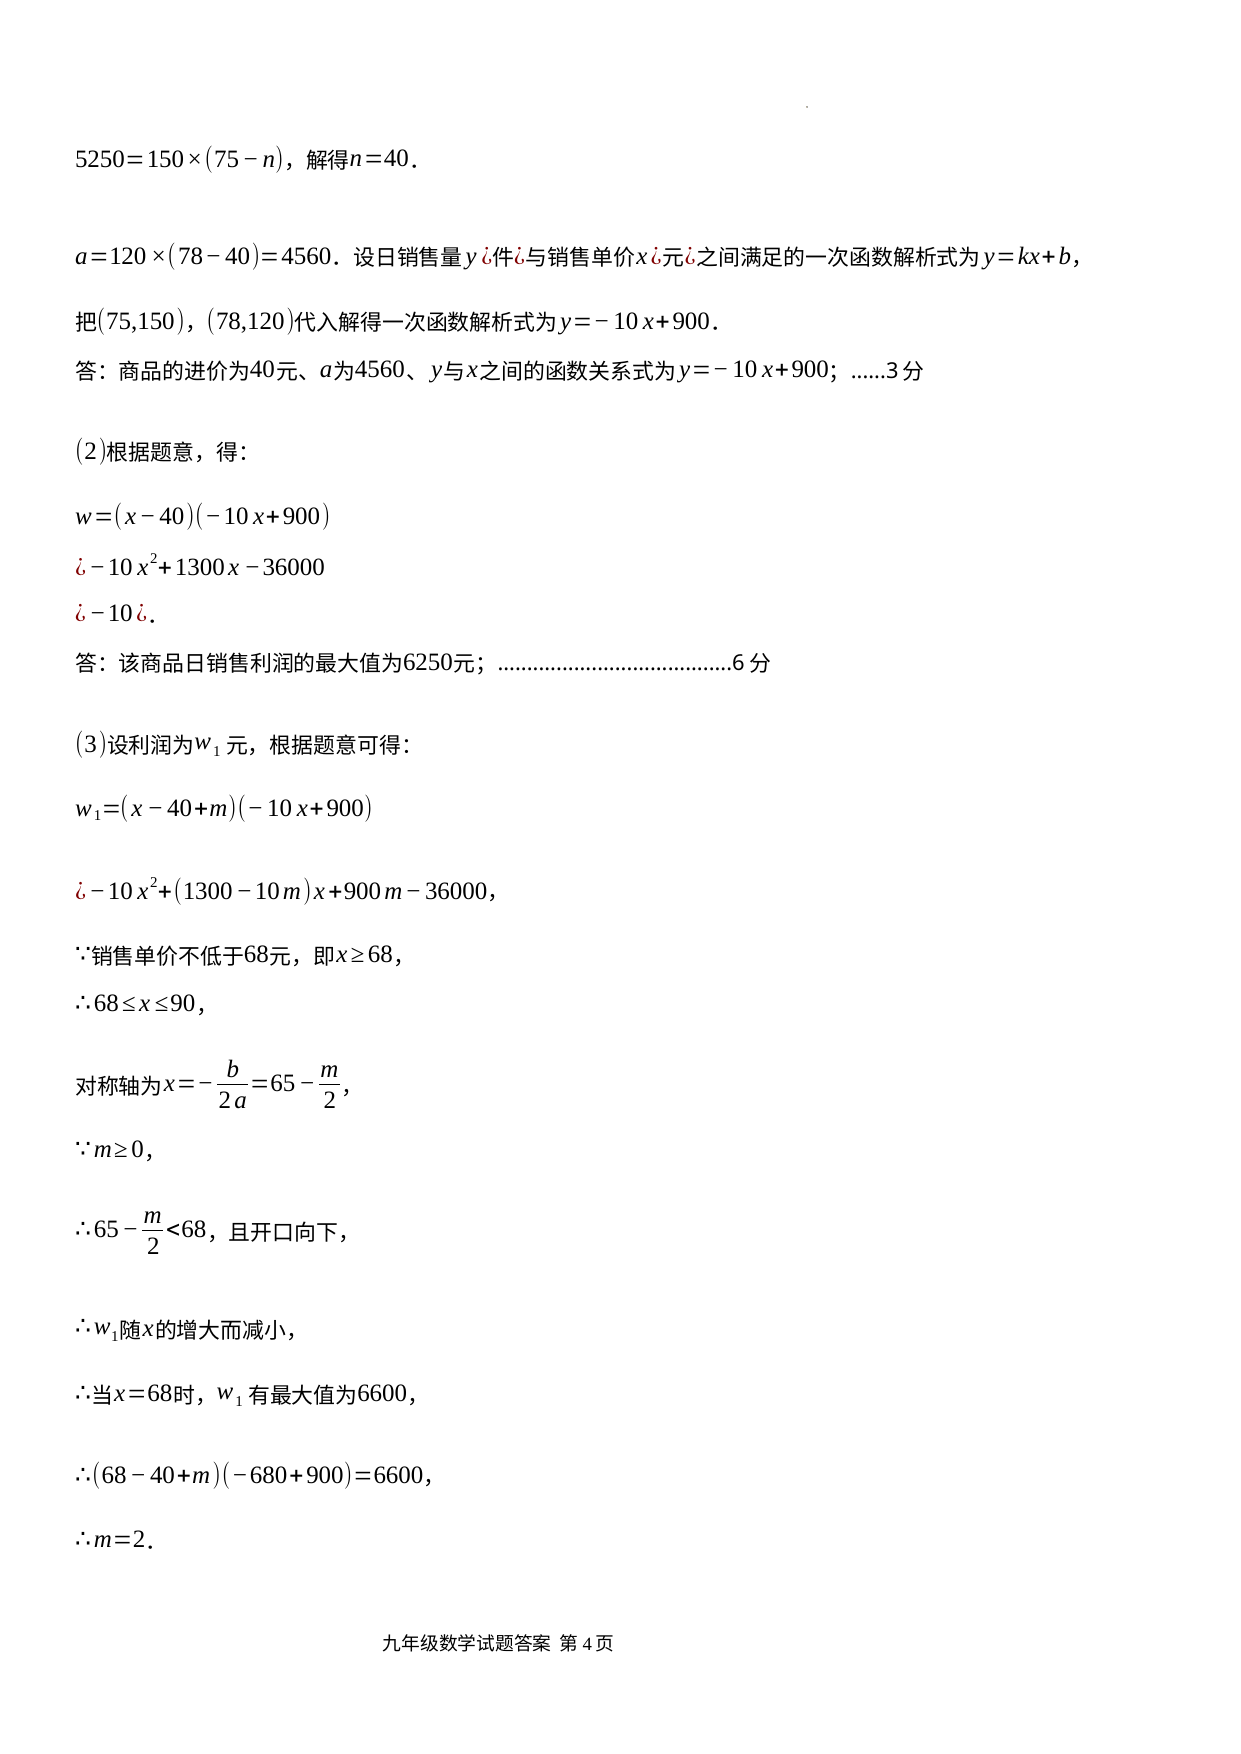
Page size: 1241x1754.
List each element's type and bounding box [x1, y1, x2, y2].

list [75, 126, 1165, 1556]
